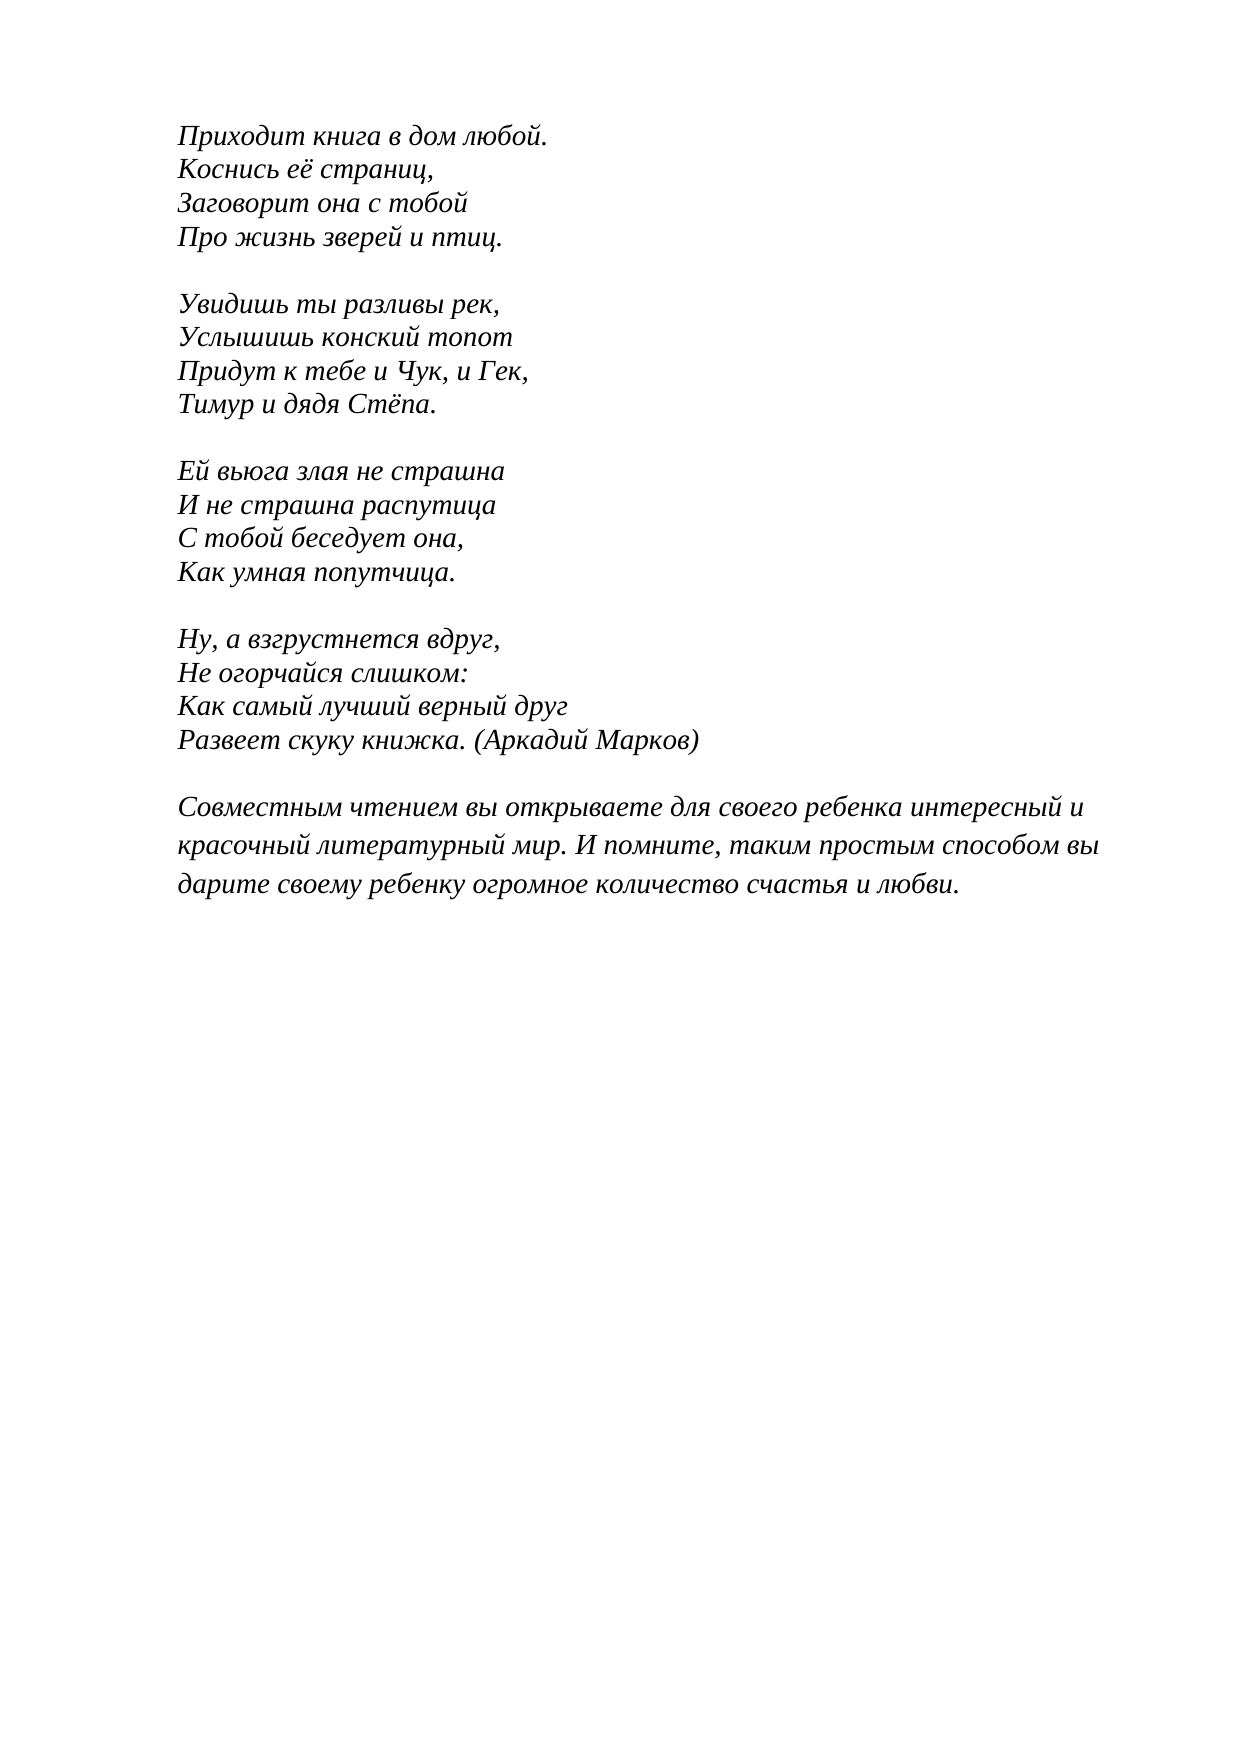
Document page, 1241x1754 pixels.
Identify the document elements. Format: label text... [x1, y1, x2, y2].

text Приходит книга в дом любой. Коснись её страниц, Заговорит она с тобой Про жизнь зверей и птиц. Увидишь ты разливы рек, Услышишь конский топот Придут к тебе и Чук, и Гек, Тимур и дядя Стёпа. Ей вьюга злая не страшна И не страшна распутица С тобой беседует она, Как умная попутчица. Ну, а взгрустнется вдруг, Не огорчайся слишком: Как самый лучший верный друг Развеет скуку книжка. (Аркадий Марков) [177, 118, 1152, 755]
text Совместным чтением вы открываете для своего ребенка интересный и красочный литературный мир. И помните, таким простым способом вы дарите своему ребенку огромное количество счастья и любви. [177, 789, 1152, 899]
